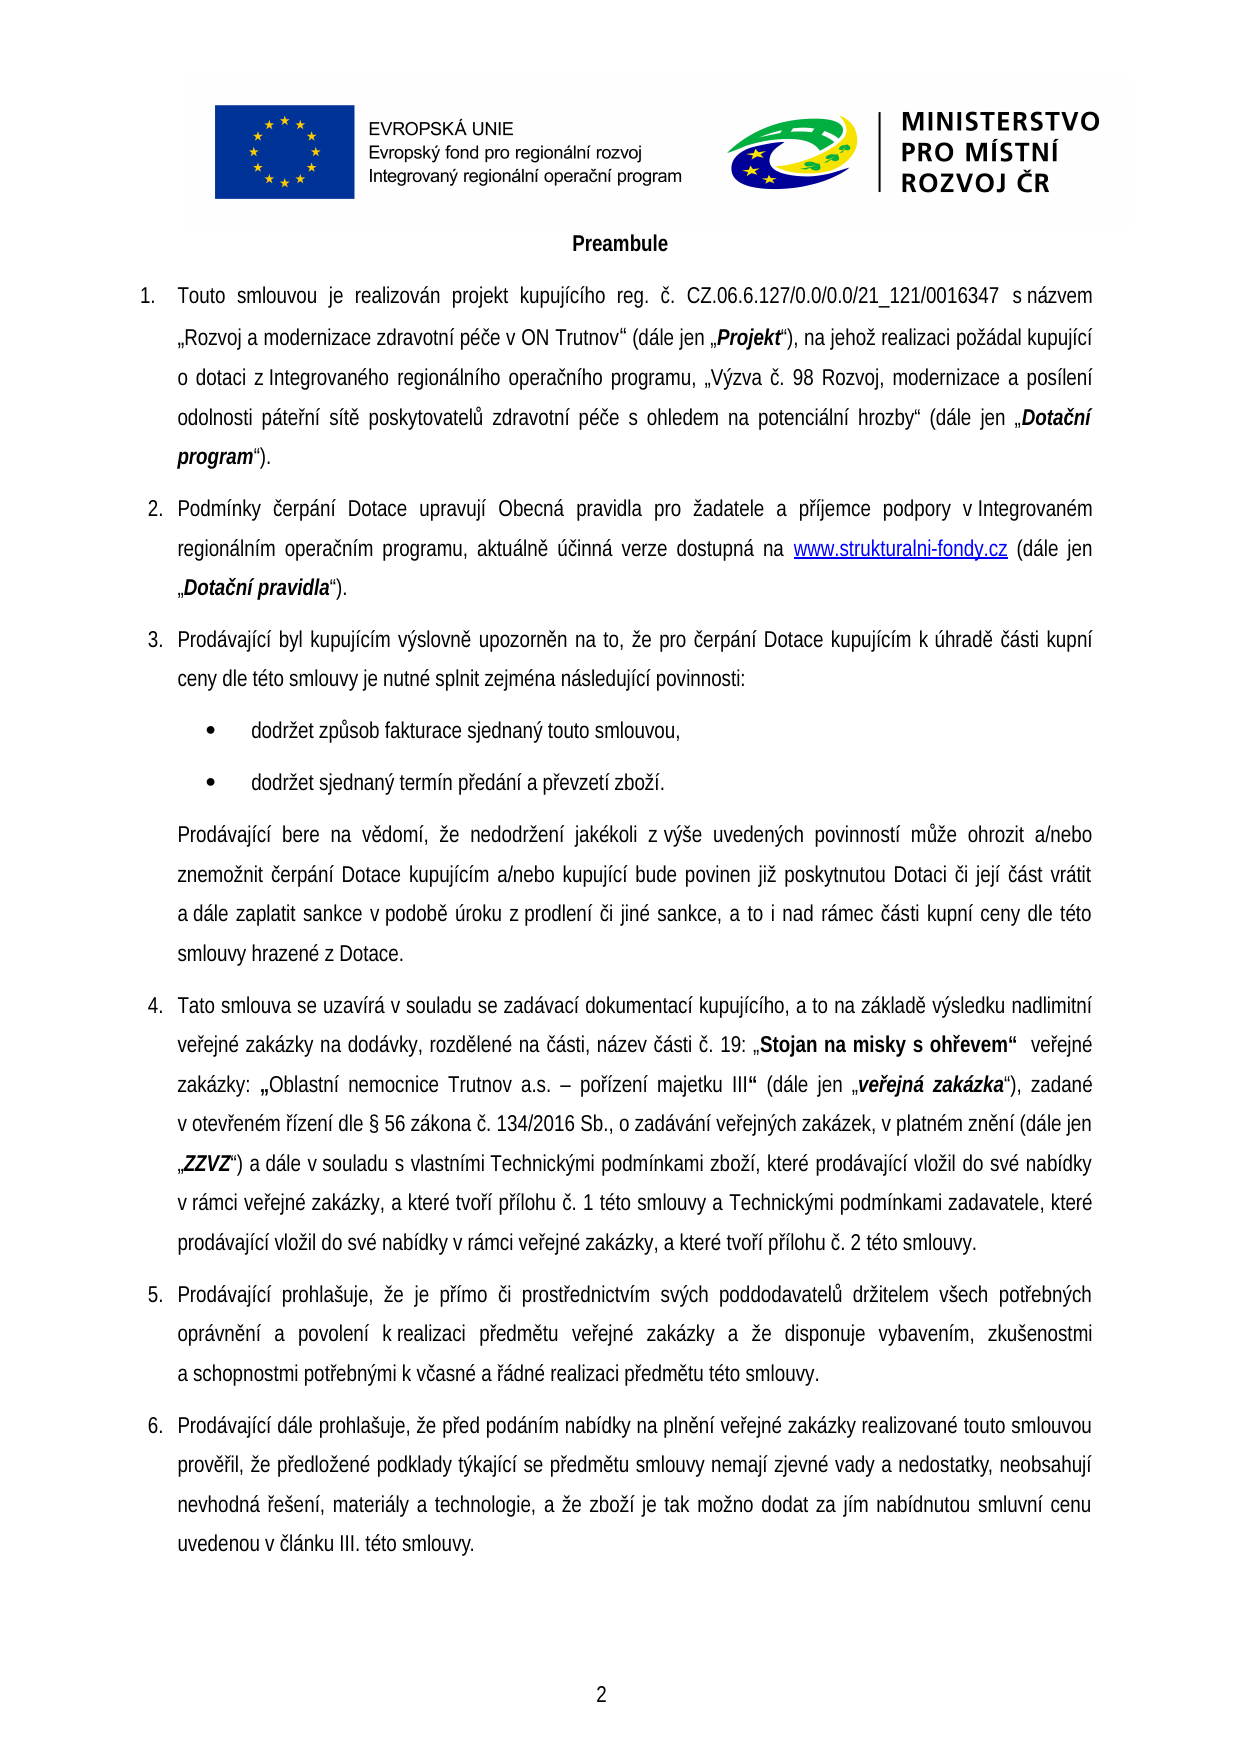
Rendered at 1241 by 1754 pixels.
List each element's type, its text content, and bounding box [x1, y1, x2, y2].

list dodržet způsob fakturace sjednaný touto smlouvou, [207, 717, 1093, 744]
list Prodávající bere na vědomí, že nedodržení jakékoli z výše uvedených povinností může ohrozit a/nebo znemožnit čerpání Dotace kupujícím a/nebo kupující bude povinen již poskytnutou Dotaci či její část vrátit a dále zaplatit sankce v podobě úroku z prodlení či jiné sankce, a to i nad rámec části kupní ceny dle této smlouvy hrazené z Dotace. [177, 821, 1093, 966]
list dodržet sjednaný termín předání a převzetí zboží. [207, 769, 1093, 796]
list Prodávající byl kupujícím výslovně upozorněn na to, že pro čerpání Dotace kupujícím k úhradě části kupní ceny dle této smlouvy je nutné splnit zejména následující povinnosti: [148, 626, 1093, 692]
list Touto smlouvou je realizován projekt kupujícího reg. č. CZ.06.6.127/0.0/0.0/21_121/0016347 s názvem „Rozvoj a modernizace zdravotní péče v ON Trutnov“ (dále jen „Projekt“), na jehož realizaci požádal kupující o dotaci z Integrovaného regionálního operačního programu, „Výzva č. 98 Rozvoj, modernizace a posílení odolnosti páteřní sítě poskytovatelů zdravotní péče s ohledem na potenciální hrozby“ (dále jen „Dotační program“). [140, 282, 1093, 469]
list Prodávající prohlašuje, že je přímo či prostřednictvím svých poddodavatelů držitelem všech potřebných oprávnění a povolení k realizaci předmětu veřejné zakázky a že disponuje vybavením, zkušenostmi a schopnostmi potřebnými k včasné a řádné realizaci předmětu této smlouvy. [148, 1281, 1093, 1386]
list Podmínky čerpání Dotace upravují Obecná pravidla pro žadatele a příjemce podpory v Integrovaném regionálním operačním programu, aktuálně účinná verze dostupná na www.strukturalni-fondy.cz (dále jen „Dotační pravidla“). [148, 495, 1093, 600]
list Prodávající dále prohlašuje, že před podáním nabídky na plnění veřejné zakázky realizované touto smlouvou prověřil, že předložené podklady týkající se předmětu smlouvy nemají zjevné vady a nedostatky, neobsahují nevhodná řešení, materiály a technologie, a že zboží je tak možno dodat za jím nabídnutou smluvní cenu uvedenou v článku III. této smlouvy. [148, 1412, 1093, 1556]
text Preambule [148, 230, 1093, 256]
list Tato smlouva se uzavírá v souladu se zadávací dokumentací kupujícího, a to na základě výsledku nadlimitní veřejné zakázky na dodávky, rozdělené na části, název části č. 19: „Stojan na misky s ohřevem“ veřejné zakázky: „Oblastní nemocnice Trutnov a.s. – pořízení majetku III“ (dále jen „veřejná zakázka“), zadané v otevřeném řízení dle § 56 zákona č. 134/2016 Sb., o zadávání veřejných zakázek, v platném znění (dále jen „ZZVZ“) a dále v souladu s vlastními Technickými podmínkami zboží, které prodávající vložil do své nabídky v rámci veřejné zakázky, a které tvoří přílohu č. 1 této smlouvy a Technickými podmínkami zadavatele, které prodávající vložil do své nabídky v rámci veřejné zakázky, a které tvoří přílohu č. 2 této smlouvy. [148, 992, 1093, 1255]
picture [184, 73, 1130, 230]
